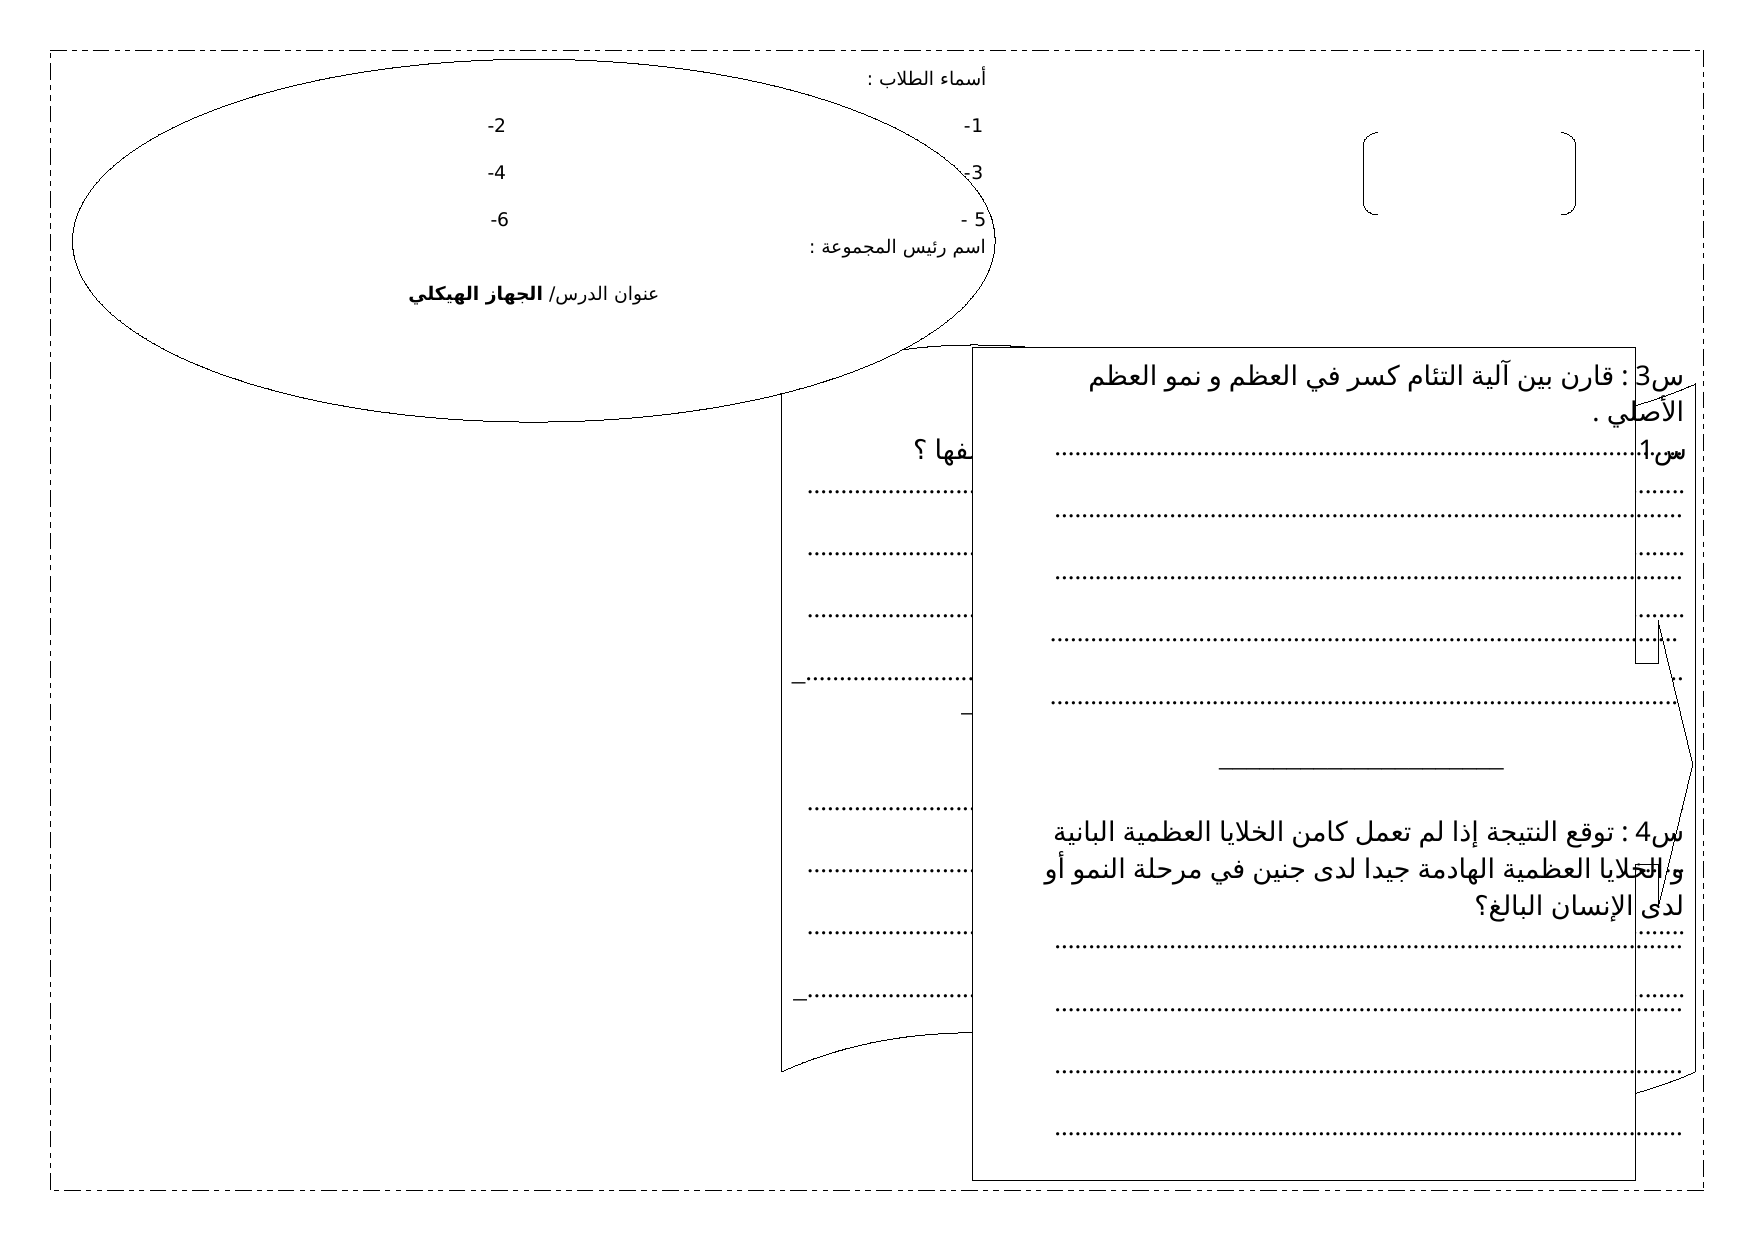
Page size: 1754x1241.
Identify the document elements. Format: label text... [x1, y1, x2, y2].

text رقم المجموعة [976, 187, 1604, 275]
